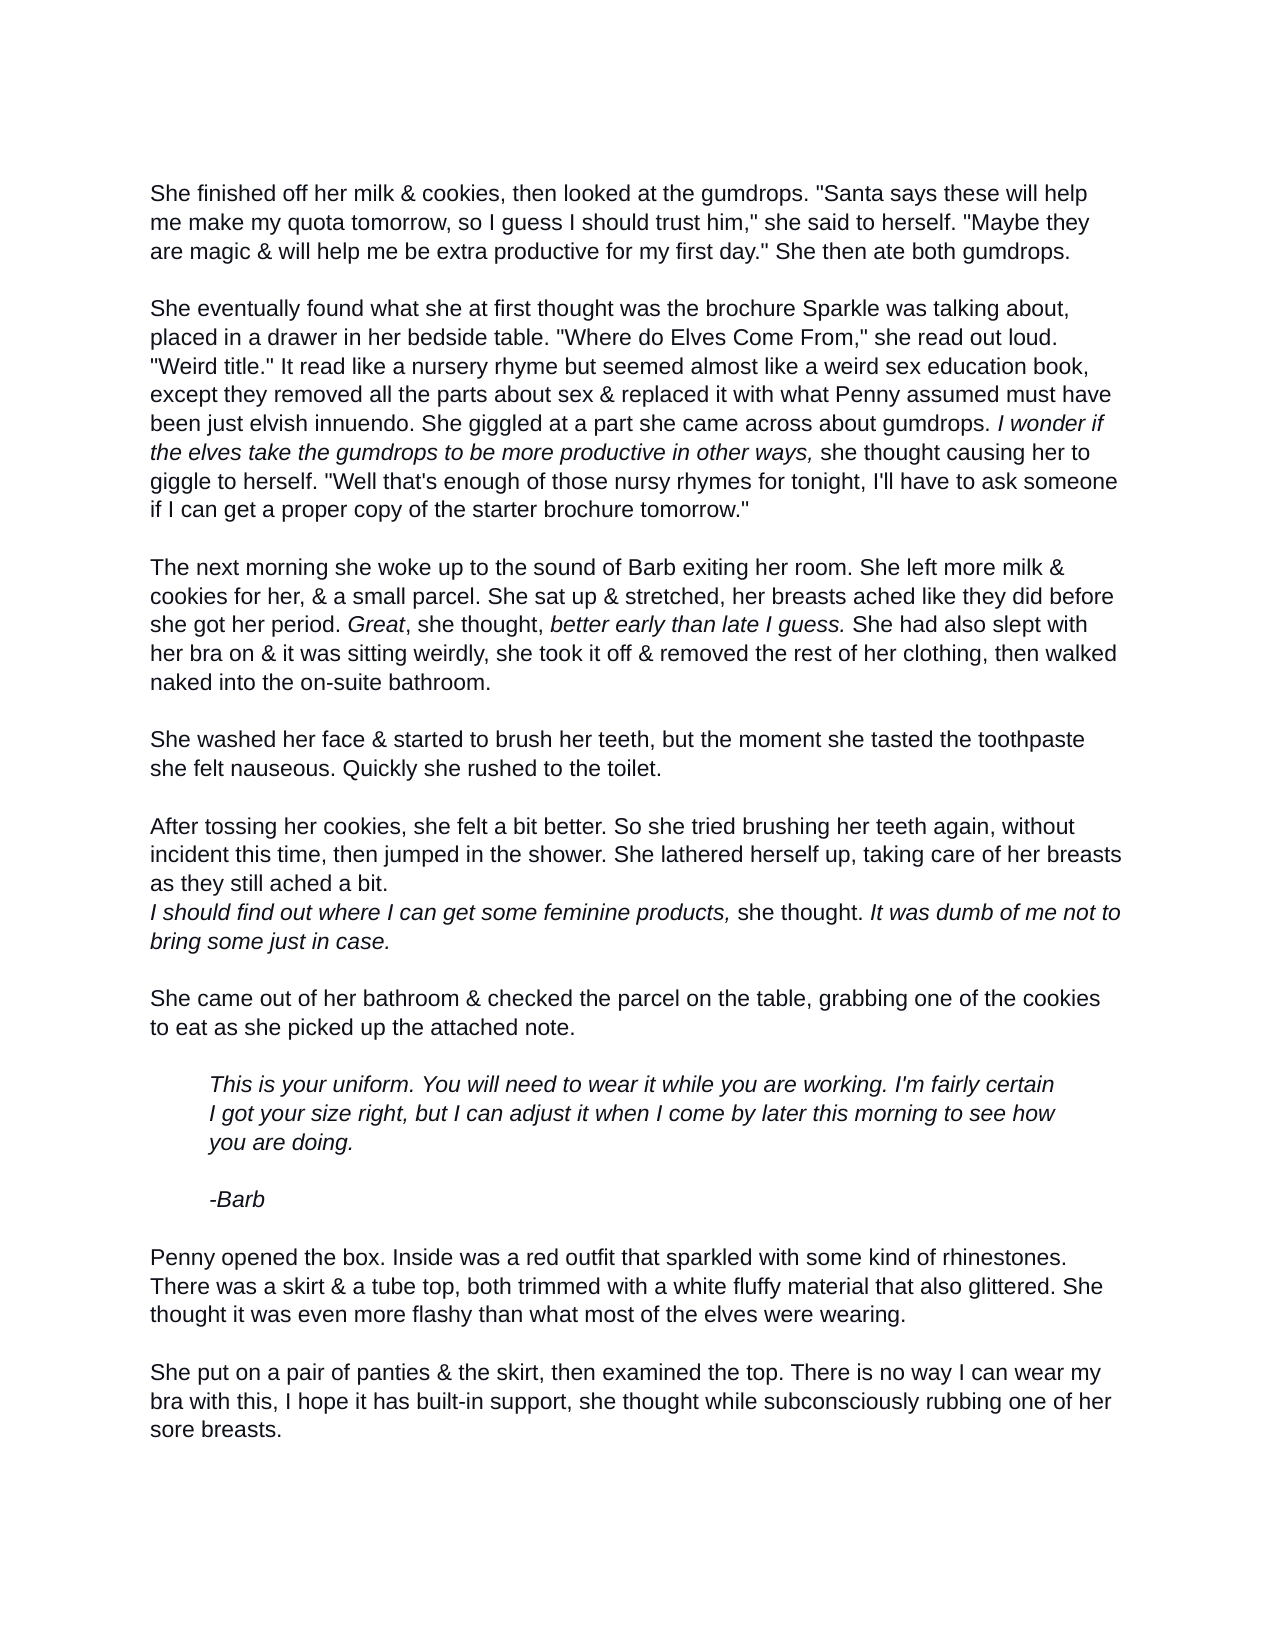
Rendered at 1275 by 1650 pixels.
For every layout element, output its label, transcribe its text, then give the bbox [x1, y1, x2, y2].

text She eventually found what she at first thought was the brochure Sparkle was talking about, placed in a drawer in her bedside table. "Where do Elves Come From," she read out loud. "Weird title." It read like a nursery rhyme but seemed almost like a weird sex education book, except they removed all the parts about sex & replaced it with what Penny assumed must have been just elvish innuendo. She giggled at a part she came across about gumdrops. I wonder if the elves take the gumdrops to be more productive in other ways, she thought causing her to giggle to herself. "Well that's enough of those nursy rhymes for tonight, I'll have to ask someone if I can get a proper copy of the starter brochure tomorrow." [150, 294, 1125, 524]
text The next morning she woke up to the sound of Barb exiting her room. She left more milk & cookies for her, & a small parcel. She sat up & stretched, her breasts ached like they did before she got her period. Great, she thought, better early than late I guess. She had also slept with her bra on & it was sitting weirdly, she took it off & removed the rest of her clothing, then walked naked into the on-suite bathroom. [150, 552, 1125, 696]
text This is your uniform. You will need to wear it while you are working. I'm fairly certain I got your size right, but I can adjust it when I come by later this morning to see how you are doing. [209, 1070, 1066, 1156]
text I should find out where I can get some feminine products, she thought. It was dumb of me not to bring some just in case. [150, 897, 1125, 955]
text She washed her face & started to brush her teeth, but the moment she tasted the toothpaste she felt nauseous. Quickly she rushed to the toilet. [150, 725, 1125, 782]
text Penny opened the box. Inside was a red outfit that sparkled with some kind of rhinestones. There was a skirt & a tube top, both trimmed with a white fluffy material that also glittered. She thought it was even more flashy than what most of the elves were wearing. [150, 1242, 1125, 1329]
text -Barb [209, 1185, 1066, 1214]
text She finished off her milk & cookies, then looked at the gumdrops. "Santa says these will help me make my quota tomorrow, so I guess I should trust him," she said to herself. "Maybe they are magic & will help me be extra productive for my first day." She then ate both gumdrops. [150, 179, 1125, 265]
text After tossing her cookies, she felt a bit better. So she tried brushing her teeth again, without incident this time, then jumped in the shower. She lathered herself up, taking care of her breasts as they still ached a bit. [150, 811, 1125, 897]
text She put on a pair of panties & the skirt, then examined the top. There is no way I can wear my bra with this, I hope it has built-in support, she thought while subconsciously rubbing one of her sore breasts. [150, 1357, 1125, 1444]
text She came out of her bathroom & checked the parcel on the table, grabbing one of the cookies to eat as she picked up the attached note. [150, 984, 1125, 1041]
